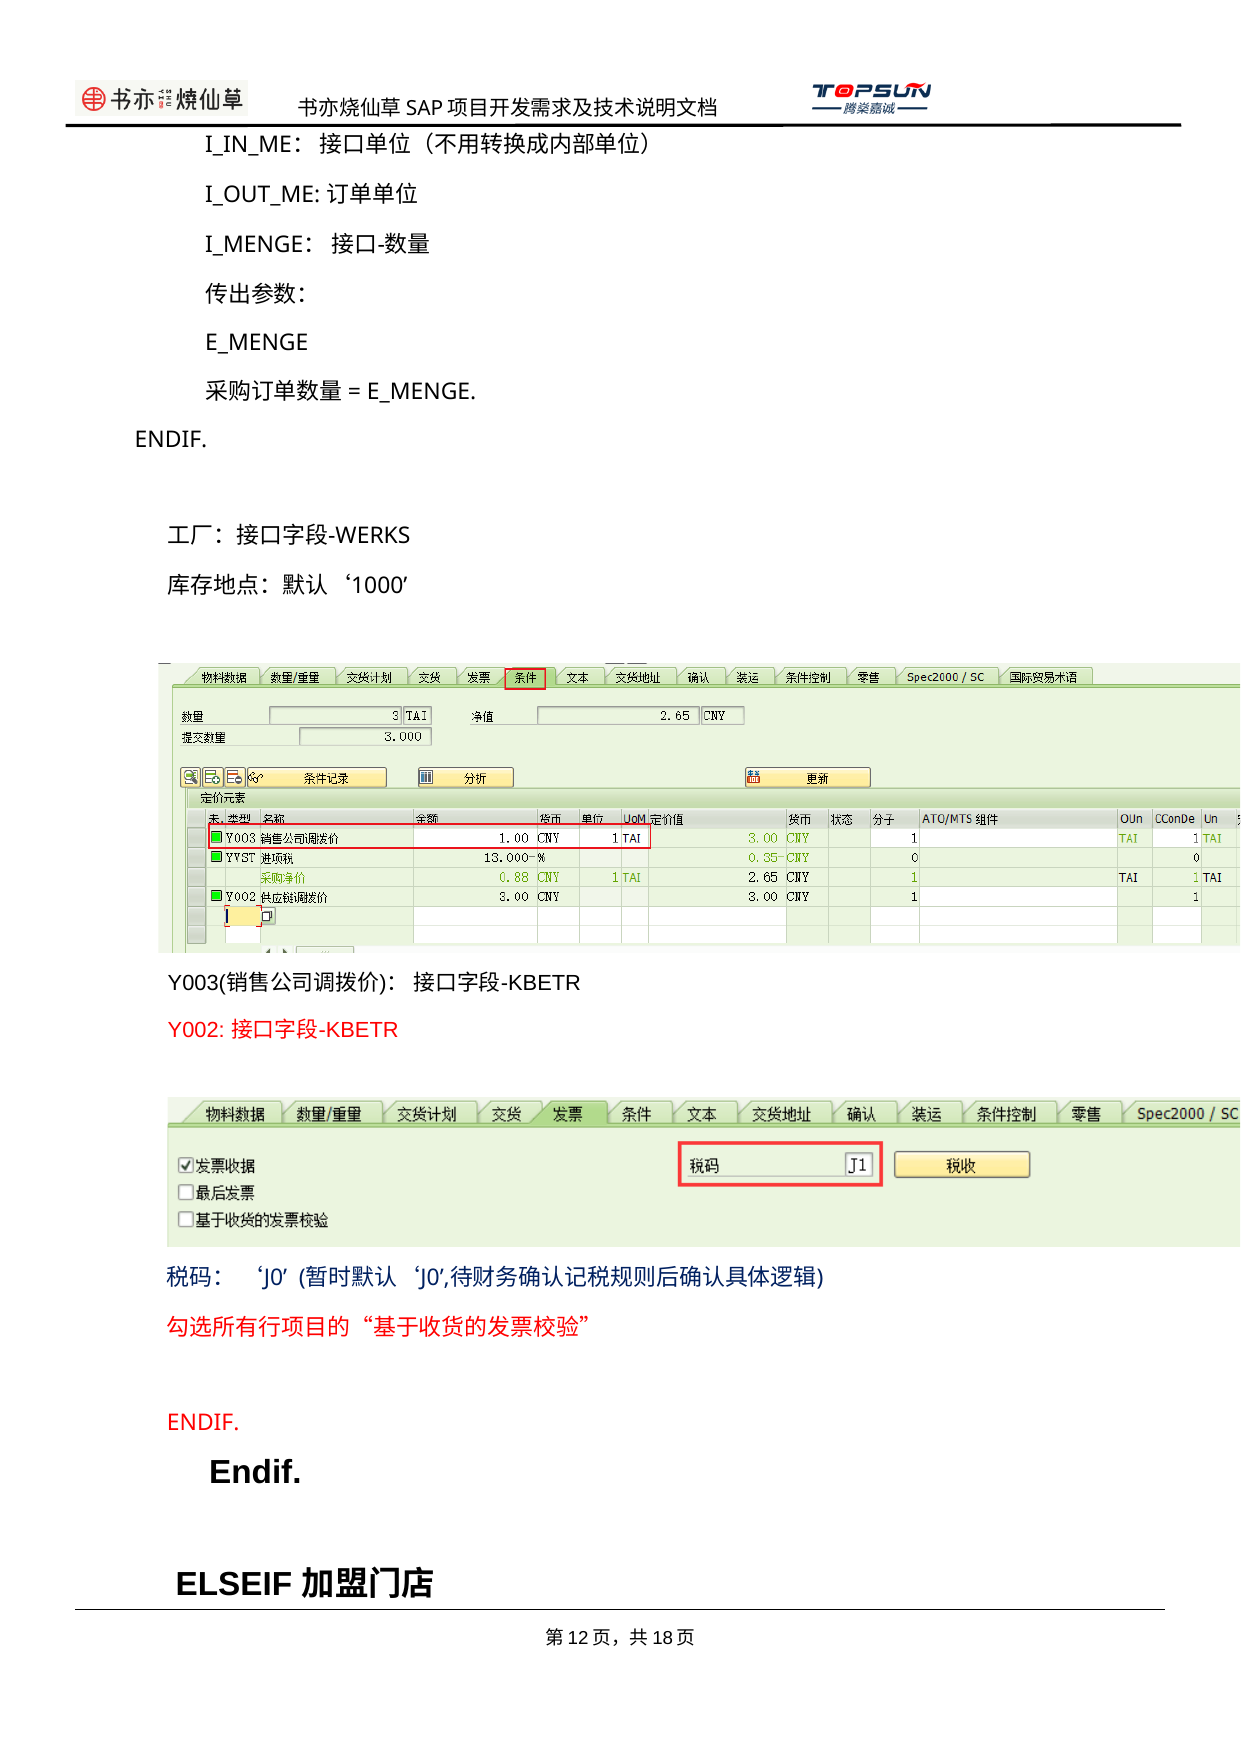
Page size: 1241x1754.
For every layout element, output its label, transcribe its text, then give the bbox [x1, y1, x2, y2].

list Y003(销售公司调拨价)： 接口字段-KBETR [167, 964, 1165, 996]
text 传出参数： [205, 276, 1165, 309]
text 采购订单数量 = E_MENGE. [205, 373, 1165, 406]
text I_MENGE： 接口-数量 [205, 226, 1165, 259]
text I_IN_ME： 接口单位（不用转换成内部单位） [205, 126, 1165, 159]
text E_MENGE [205, 326, 1165, 357]
list 库存地点：默认‘1000’ [167, 567, 1165, 600]
list 工厂：接口字段-WERKS [167, 517, 1165, 550]
text ENDIF. [75, 1406, 1165, 1437]
list Y002: 接口字段-KBETR [167, 1012, 1165, 1044]
text Endif. [75, 1452, 1165, 1491]
text 税码： ‘J0’ (暂时默认‘J0’,待财务确认记税规则后确认具体逻辑) [75, 1259, 1165, 1292]
text ENDIF. [75, 423, 1165, 454]
picture [75, 80, 248, 116]
text ELSEIF 加盟门店 [75, 1557, 1165, 1605]
picture [158, 663, 1241, 953]
picture [167, 1097, 1241, 1247]
text 勾选所有行项目的“基于收货的发票校验” [75, 1309, 1165, 1342]
text I_OUT_ME: 订单单位 [205, 176, 1165, 209]
picture [799, 75, 941, 116]
